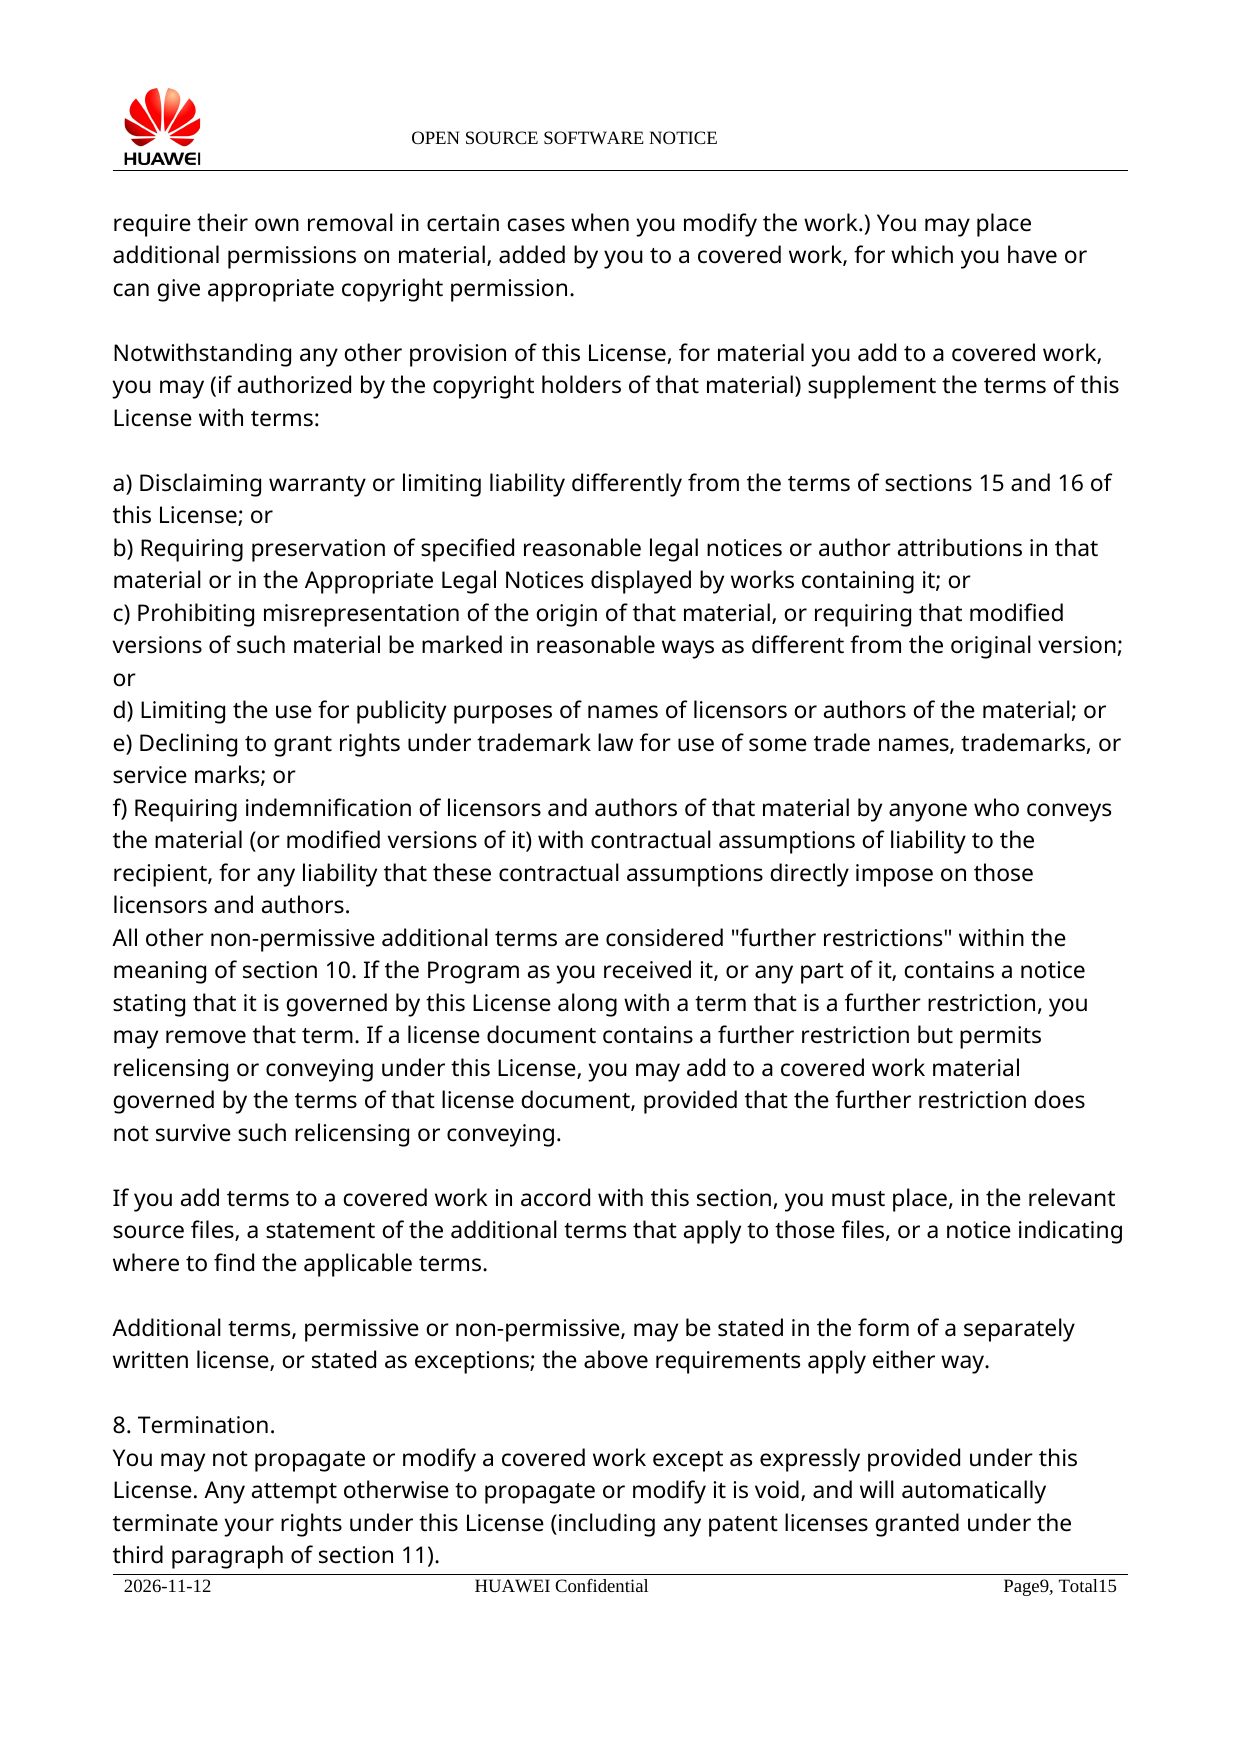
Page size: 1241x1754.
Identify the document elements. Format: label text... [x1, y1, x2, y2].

text c) Prohibiting misrepresentation of the origin of that material, or requiring that modified versions of such material be marked in reasonable ways as different from the original version; or [112, 596, 1128, 694]
text 8. Termination. [112, 1409, 1128, 1441]
text Notwithstanding any other provision of this License, for material you add to a covered work, you may (if authorized by the copyright holders of that material) supplement the terms of this License with terms: [112, 336, 1128, 434]
text Additional terms, permissive or non-permissive, may be stated in the form of a separately written license, or stated as exceptions; the above requirements apply either way. [112, 1311, 1128, 1376]
text d) Limiting the use for publicity purposes of names of licensors or authors of the material; or [112, 694, 1128, 726]
picture [124, 88, 201, 165]
text a) Disclaiming warranty or limiting liability differently from the terms of sections 15 and 16 of this License; or [112, 466, 1128, 531]
text b) Requiring preservation of specified reasonable legal notices or author attributions in that material or in the Appropriate Legal Notices displayed by works containing it; or [112, 531, 1128, 596]
text You may not propagate or modify a covered work except as expressly provided under this License. Any attempt otherwise to propagate or modify it is void, and will automatically terminate your rights under this License (including any patent licenses granted under the third paragraph of section 11). [112, 1441, 1128, 1571]
text e) Declining to grant rights under trademark law for use of some trade names, trademarks, or service marks; or [112, 726, 1128, 791]
text All other non-permissive additional terms are considered "further restrictions" within the meaning of section 10. If the Program as you received it, or any part of it, contains a notice stating that it is governed by this License along with a term that is a further restriction, you may remove that term. If a license document contains a further restriction but permits relicensing or conveying under this License, you may add to a covered work material governed by the terms of that license document, provided that the further restriction does not survive such relicensing or conveying. [112, 921, 1128, 1149]
text f) Requiring indemnification of licensors and authors of that material by anyone who conveys the material (or modified versions of it) with contractual assumptions of liability to the recipient, for any liability that these contractual assumptions directly impose on those licensors and authors. [112, 791, 1128, 921]
text If you add terms to a covered work in accord with this section, you must place, in the relevant source files, a statement of the additional terms that apply to those files, or a notice indicating where to find the applicable terms. [112, 1181, 1128, 1279]
